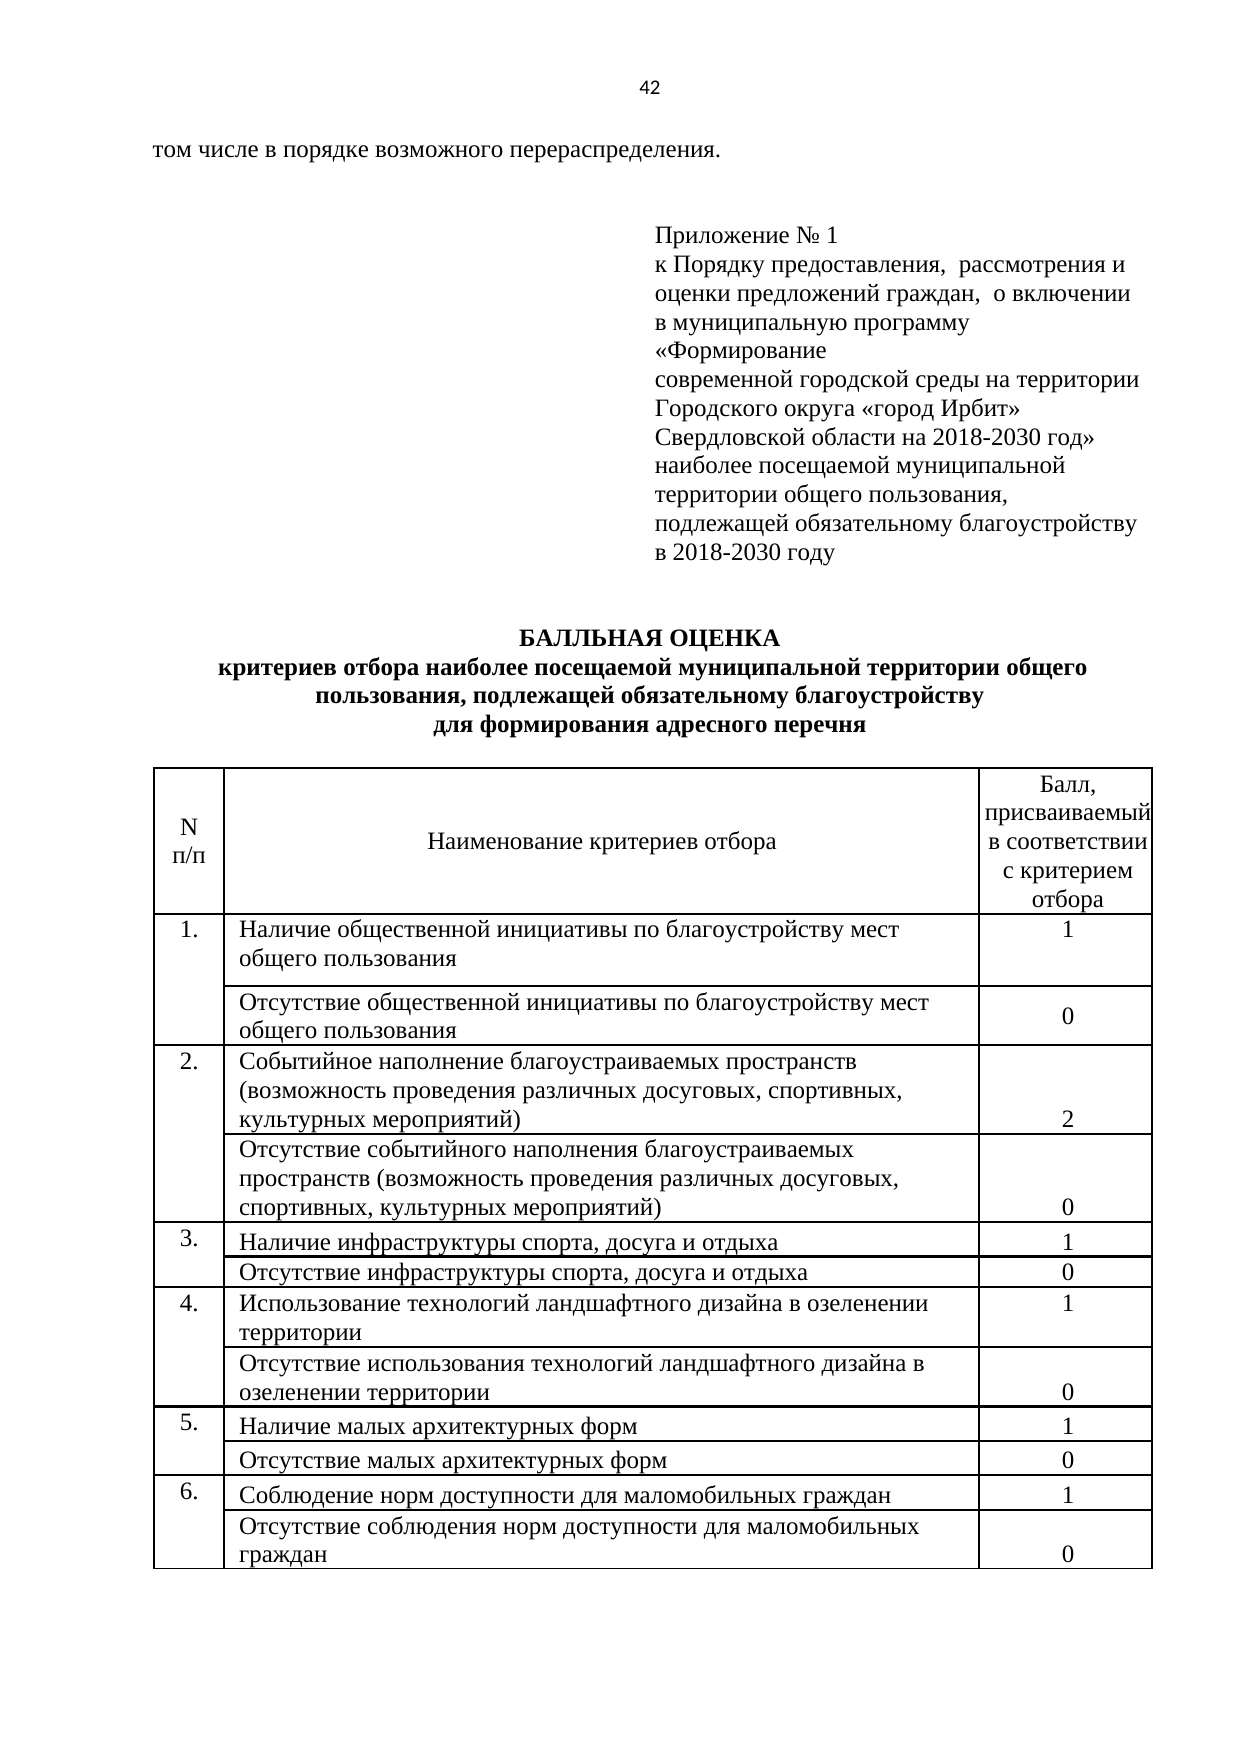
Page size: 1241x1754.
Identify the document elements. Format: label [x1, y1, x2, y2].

table_header [148, 130, 1152, 1632]
